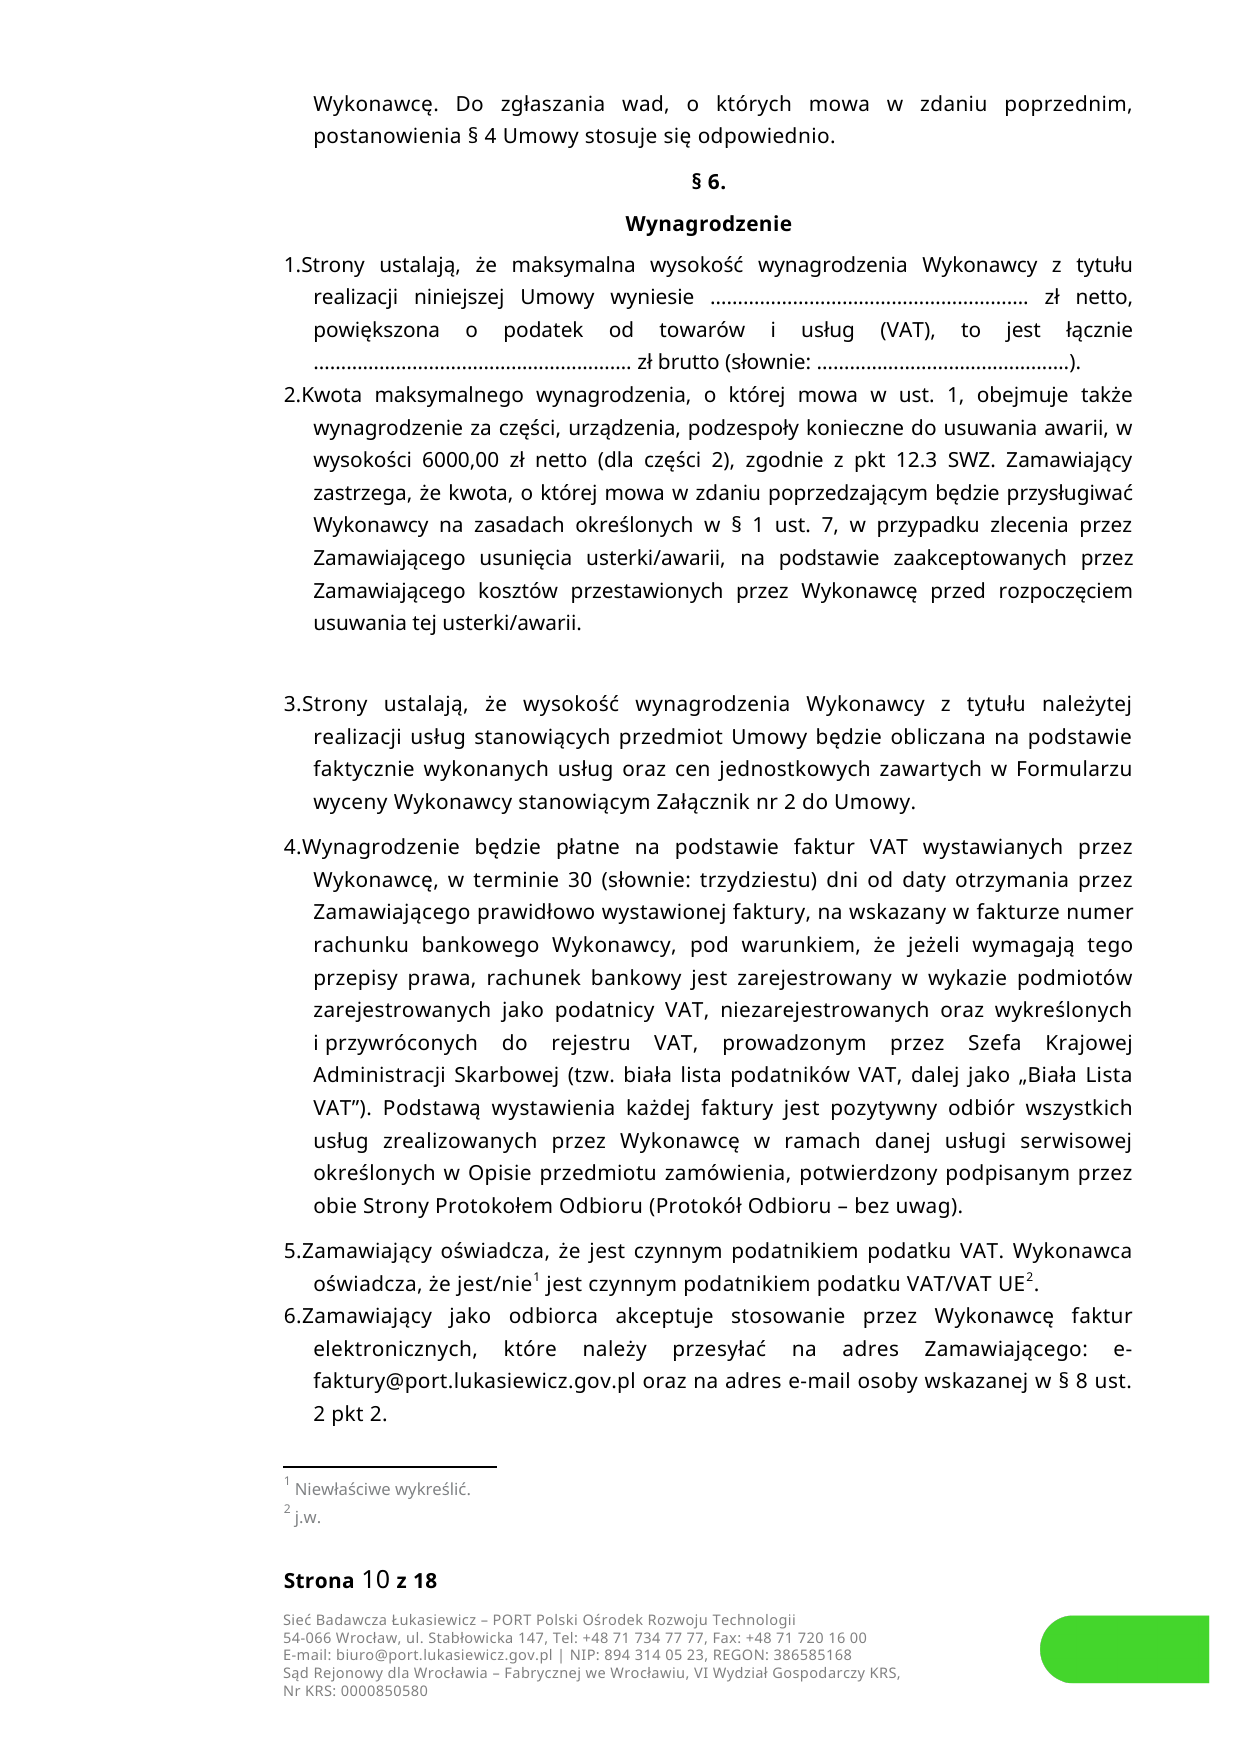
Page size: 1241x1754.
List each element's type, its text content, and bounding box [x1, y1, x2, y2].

list Strony ustalają, że wysokość wynagrodzenia Wykonawcy z tytułu należytej realizacji usług stanowiących przedmiot Umowy będzie obliczana na podstawie faktycznie wykonanych usług oraz cen jednostkowych zawartych w Formularzu wyceny Wykonawcy stanowiącym Załącznik nr 2 do Umowy. [283, 689, 1134, 816]
list Zamawiający oświadcza, że jest czynnym podatnikiem podatku VAT. Wykonawca oświadcza, że jest/nie jest czynnym podatnikiem podatku VAT/VAT UE. [283, 1236, 1134, 1297]
text § 6. [283, 166, 1134, 196]
list Strony ustalają, że maksymalna wysokość wynagrodzenia Wykonawcy z tytułu realizacji niniejszej Umowy wyniesie …………………………………………………. zł netto, powiększona o podatek od towarów i usług (VAT), to jest łącznie …………………………………………………. zł brutto (słownie: ……………………………………….). [283, 250, 1134, 376]
list Zamawiający jako odbiorca akceptuje stosowanie przez Wykonawcę faktur elektronicznych, które należy przesyłać na adres Zamawiającego: e-faktury@port.lukasiewicz.gov.pl oraz na adres e-mail osoby wskazanej w § 8 ust. 2 pkt 2. [283, 1301, 1134, 1427]
list Kwota maksymalnego wynagrodzenia, o której mowa w ust. 1, obejmuje także wynagrodzenie za części, urządzenia, podzespoły konieczne do usuwania awarii, w wysokości 6000,00 zł netto (dla części 2), zgodnie z pkt 12.3 SWZ. Zamawiający zastrzega, że kwota, o której mowa w zdaniu poprzedzającym będzie przysługiwać Wykonawcy na zasadach określonych w § 1 ust. 7, w przypadku zlecenia przez Zamawiającego usunięcia usterki/awarii, na podstawie zaakceptowanych przez Zamawiającego kosztów przestawionych przez Wykonawcę przed rozpoczęciem usuwania tej usterki/awarii. [283, 380, 1134, 637]
text Wynagrodzenie [283, 208, 1134, 237]
list Wynagrodzenie będzie płatne na podstawie faktur VAT wystawianych przez Wykonawcę, w terminie 30 (słownie: trzydziestu) dni od daty otrzymania przez Zamawiającego prawidłowo wystawionej faktury, na wskazany w fakturze numer rachunku bankowego Wykonawcy, pod warunkiem, że jeżeli wymagają tego przepisy prawa, rachunek bankowy jest zarejestrowany w wykazie podmiotów zarejestrowanych jako podatnicy VAT, niezarejestrowanych oraz wykreślonych i przywróconych do rejestru VAT, prowadzonym przez Szefa Krajowej Administracji Skarbowej (tzw. biała lista podatników VAT, dalej jako „Biała Lista VAT”). Podstawą wystawienia każdej faktury jest pozytywny odbiór wszystkich usług zrealizowanych przez Wykonawcę w ramach danej usługi serwisowej określonych w Opisie przedmiotu zamówienia, potwierdzony podpisanym przez obie Strony Protokołem Odbioru (Protokół Odbioru – bez uwag). [283, 832, 1134, 1219]
picture [1036, 1611, 1239, 1752]
